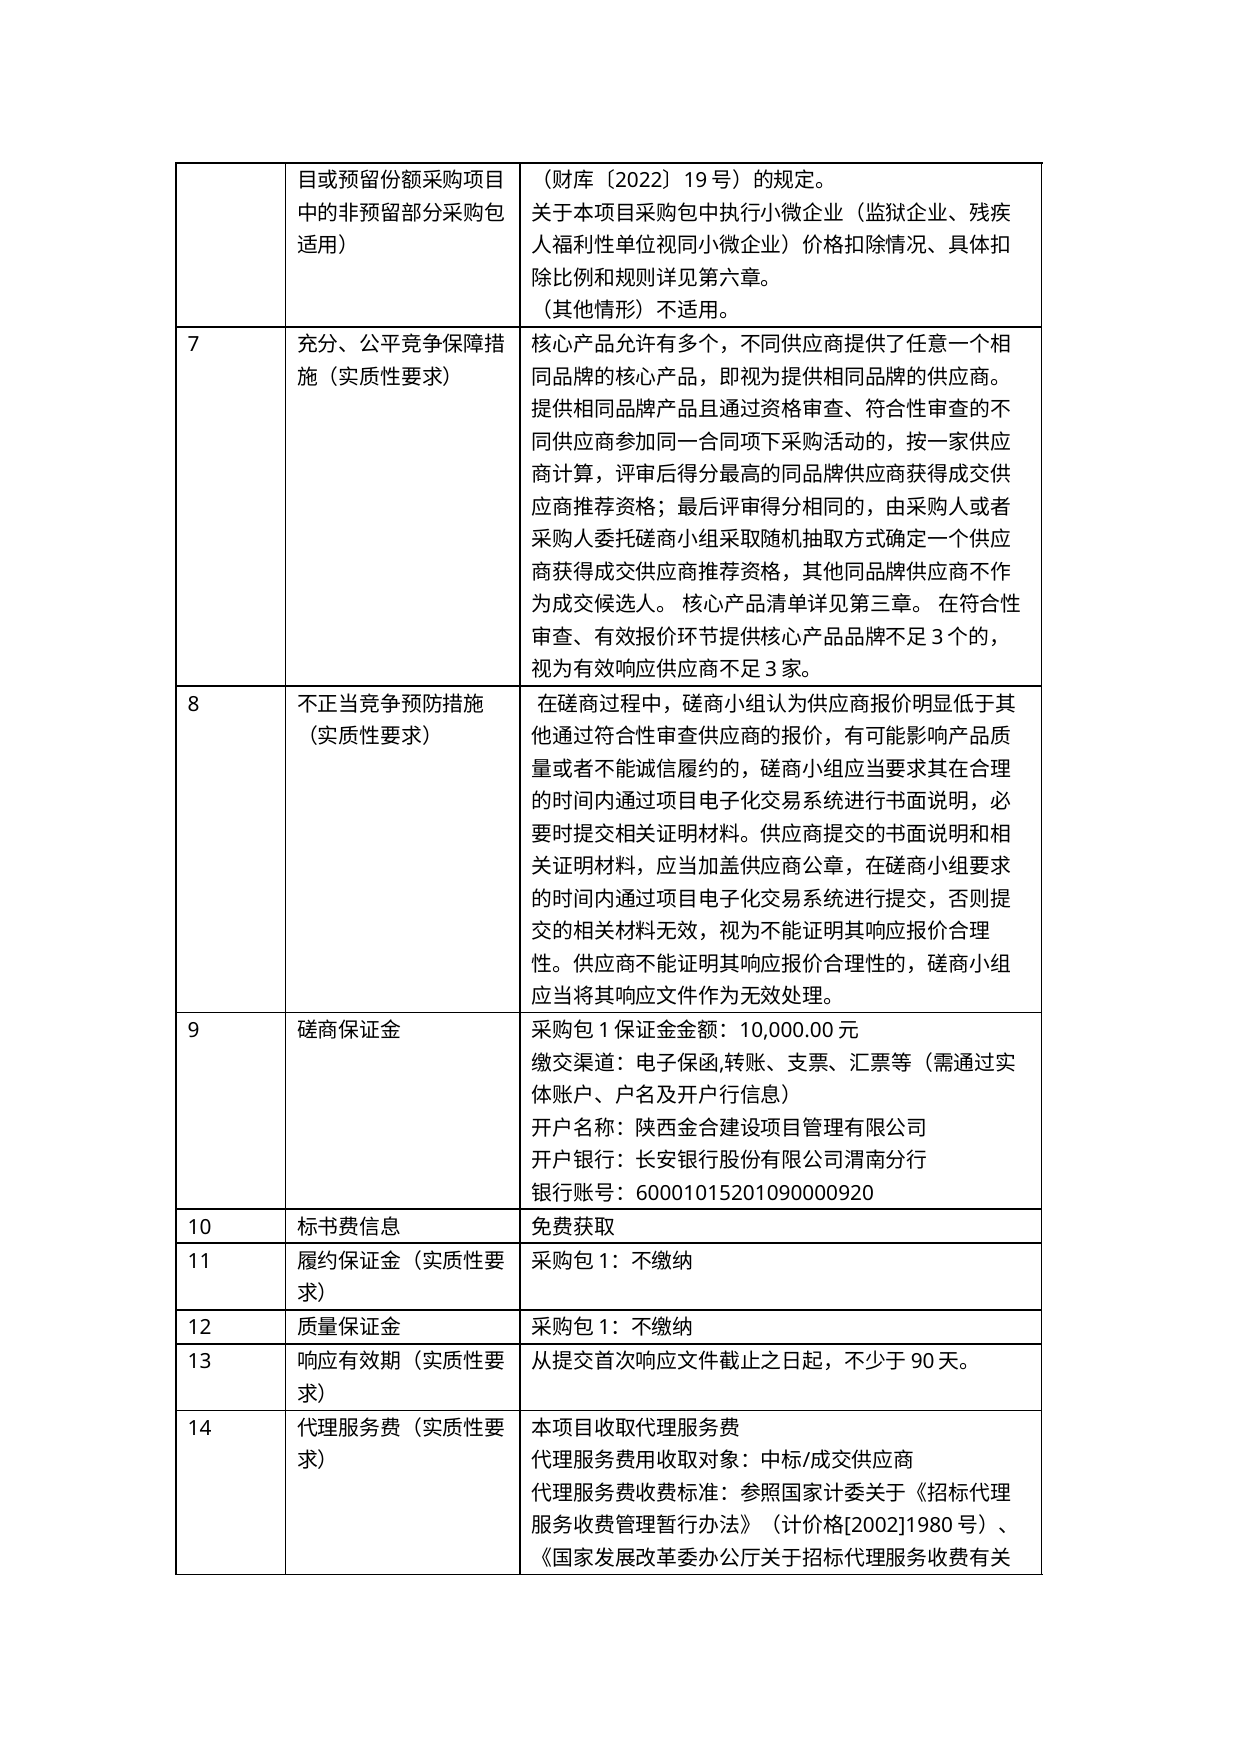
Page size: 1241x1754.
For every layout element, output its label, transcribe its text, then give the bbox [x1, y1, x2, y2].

table_cell 采购包1：不缴纳 [521, 1244, 1041, 1309]
table_cell 从提交首次响应文件截止之日起，不少于90天。 [521, 1345, 1041, 1409]
table_cell 9 [177, 1013, 285, 1208]
table_cell 10 [177, 1210, 285, 1242]
table_cell 6 [177, 164, 285, 326]
table_cell 不正当竞争预防措施 （实质性要求） [286, 687, 519, 1012]
table_cell 在磋商过程中，磋商小组认为供应商报价明显低于其他通过符合性审查供应商的报价，有可能影响产品质量或者不能诚信履约的，磋商小组应当要求其在合理的时间内通过项目电子化交易系统进行书面说明，必要时提交相关证明材料。供应商提交的书面说明和相关证明材料，应当加盖供应商公章，在磋商小组要求的时间内通过项目电子化交易系统进行提交，否则提交的相关材料无效，视为不能证明其响应报价合理性。供应商不能证明其响应报价合理性的，磋商小组应当将其响应文件作为无效处理。 [521, 687, 1041, 1012]
table_cell 履约保证金（实质性要求） [286, 1244, 519, 1309]
table_cell 11 [177, 1244, 285, 1309]
table_cell 质量保证金 [286, 1311, 519, 1343]
table_cell 磋商保证金 [286, 1013, 519, 1208]
table_cell 响应有效期（实质性要求） [286, 1345, 519, 1409]
table_cell 标书费信息 [286, 1210, 519, 1242]
table_cell 免费获取 [521, 1210, 1041, 1242]
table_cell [521, 1411, 1041, 1573]
table_cell 7 [177, 328, 285, 685]
table_cell 8 [177, 687, 285, 1012]
table_cell 代理服务费（实质性要求） [286, 1411, 519, 1573]
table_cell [286, 164, 519, 326]
table_cell 采购包1：不缴纳 [521, 1311, 1041, 1343]
table_cell 12 [177, 1311, 285, 1343]
table_cell 核心产品允许有多个，不同供应商提供了任意一个相同品牌的核心产品，即视为提供相同品牌的供应商。 提供相同品牌产品且通过资格审查、符合性审查的不同供应商参加同一合同项下采购活动的，按一家供应商计算，评审后得分最高的同品牌供应商获得成交供应商推荐资格；最后评审得分相同的，由采购人或者采购人委托磋商小组采取随机抽取方式确定一个供应商获得成交供应商推荐资格，其他同品牌供应商不作为成交候选人。 核心产品清单详见第三章。 在符合性审查、有效报价环节提供核心产品品牌不足3个的，视为有效响应供应商不足3家。 [521, 328, 1041, 685]
table_cell 充分、公平竞争保障措施（实质性要求） [286, 328, 519, 685]
table_cell 14 [177, 1411, 285, 1573]
table_cell 13 [177, 1345, 285, 1409]
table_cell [521, 164, 1041, 326]
table_cell 采购包1保证金金额：10,000.00元 缴交渠道：电子保函,转账、支票、汇票等（需通过实体账户、户名及开户行信息） 开户名称：陕西金合建设项目管理有限公司 开户银行：长安银行股份有限公司渭南分行 银行账号：60001015201090000920 [521, 1013, 1041, 1208]
